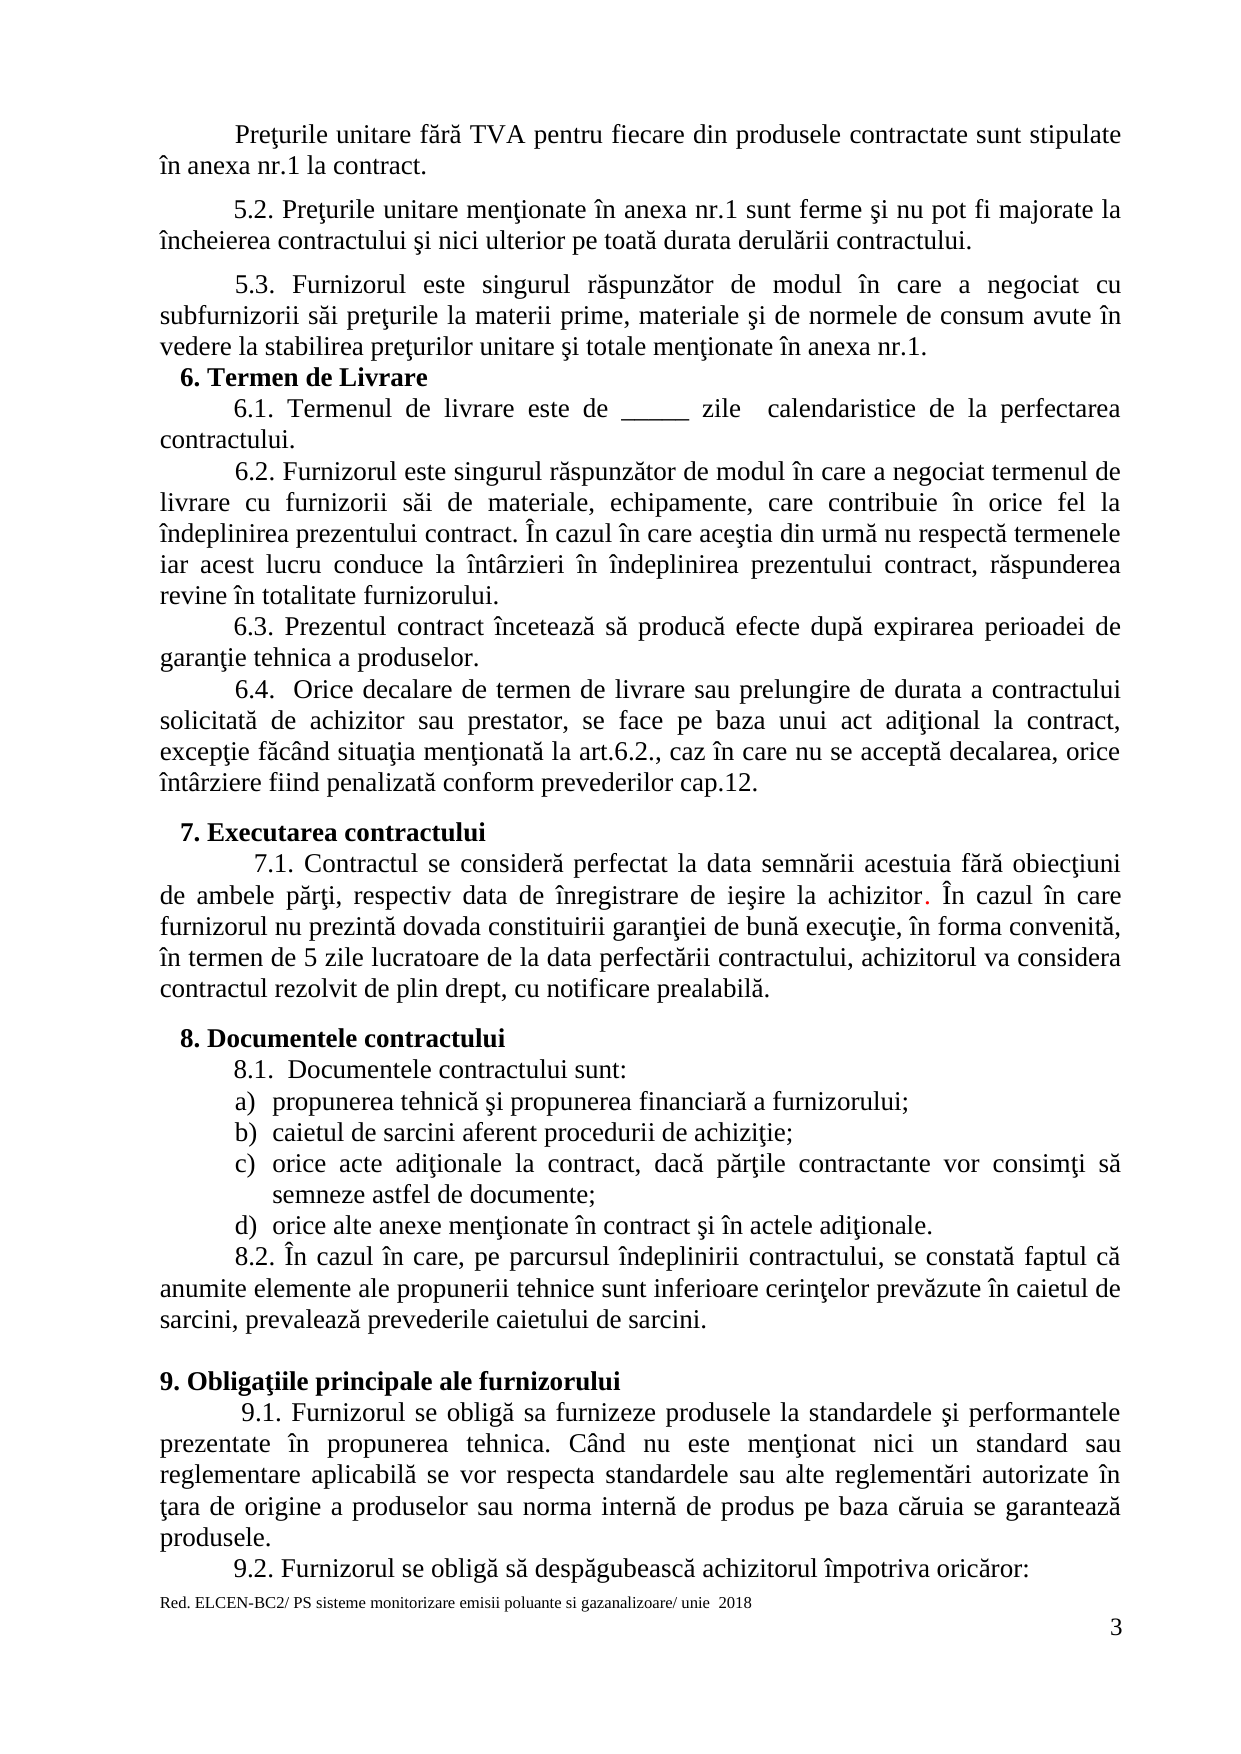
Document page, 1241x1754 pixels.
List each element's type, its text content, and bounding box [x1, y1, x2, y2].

text 9. Obligaţiile principale ale furnizorului [159, 1365, 1122, 1396]
text 6.1. Termenul de livrare este de _____ zile calendaristice de la perfectarea contractului. [159, 392, 1122, 455]
text 6. Termen de Livrare [159, 361, 1122, 392]
text 6.4. Orice decalare de termen de livrare sau prelungire de durata a contractului solicitată de achizitor sau prestator, se face pe baza unui act adiţional la contract, excepţie făcând situaţia menţionată la art.6.2., caz în care nu se acceptă decalarea, orice întârziere fiind penalizată conform prevederilor cap.12. [159, 673, 1122, 797]
text 5.3. Furnizorul este singurul răspunzător de modul în care a negociat cu subfurnizorii săi preţurile la materii prime, materiale şi de normele de consum avute în vedere la stabilirea preţurilor unitare şi totale menţionate în anexa nr.1. [159, 268, 1122, 361]
text 8. Documentele contractului [159, 1022, 1122, 1054]
text 8.1. Documentele contractului sunt: [159, 1054, 1122, 1085]
text 8.2. În cazul în care, pe parcursul îndeplinirii contractului, se constată faptul că anumite elemente ale propunerii tehnice sunt inferioare cerinţelor prevăzute în caietul de sarcini, prevalează prevederile caietului de sarcini. [159, 1241, 1122, 1334]
list propunerea tehnică şi propunerea financiară a furnizorului; [234, 1085, 1122, 1116]
text 7. Executarea contractului [159, 816, 1122, 848]
text Preţurile unitare fără TVA pentru fiecare din produsele contractate sunt stipulate în anexa nr.1 la contract. [159, 118, 1122, 181]
list orice acte adiţionale la contract, dacă părţile contractante vor consimţi să semneze astfel de documente; [234, 1147, 1122, 1209]
text 9.2. Furnizorul se obligă să despăgubească achizitorul împotriva oricăror: [159, 1552, 1122, 1583]
text 5.2. Preţurile unitare menţionate în anexa nr.1 sunt ferme şi nu pot fi majorate la încheierea contractului şi nici ulterior pe toată durata derulării contractului. [159, 193, 1122, 255]
text 6.3. Prezentul contract încetează să producă efecte după expirarea perioadei de garanţie tehnica a produselor. [159, 610, 1122, 673]
list caietul de sarcini aferent procedurii de achiziţie; [234, 1116, 1122, 1147]
text 9.1. Furnizorul se obligă sa furnizeze produsele la standardele şi performantele prezentate în propunerea tehnica. Când nu este menţionat nici un standard sau reglementare aplicabilă se vor respecta standardele sau alte reglementări autorizate în ţara de origine a produselor sau norma internă de produs pe baza căruia se garantează produsele. [159, 1396, 1122, 1552]
text 6.2. Furnizorul este singurul răspunzător de modul în care a negociat termenul de livrare cu furnizorii săi de materiale, echipamente, care contribuie în orice fel la îndeplinirea prezentului contract. În cazul în care aceştia din urmă nu respectă termenele iar acest lucru conduce la întârzieri în îndeplinirea prezentului contract, răspunderea revine în totalitate furnizorului. [159, 455, 1122, 610]
text 7.1. Contractul se consideră perfectat la data semnării acestuia fără obiecţiuni de ambele părţi, respectiv data de înregistrare de ieşire la achizitor. În cazul în care furnizorul nu prezintă dovada constituirii garanţiei de bună execuţie, în forma convenită, în termen de 5 zile lucratoare de la data perfectării contractului, achizitorul va considera contractul rezolvit de plin drept, cu notificare prealabilă. [159, 848, 1122, 1003]
list orice alte anexe menţionate în contract şi în actele adiţionale. [234, 1209, 1122, 1241]
